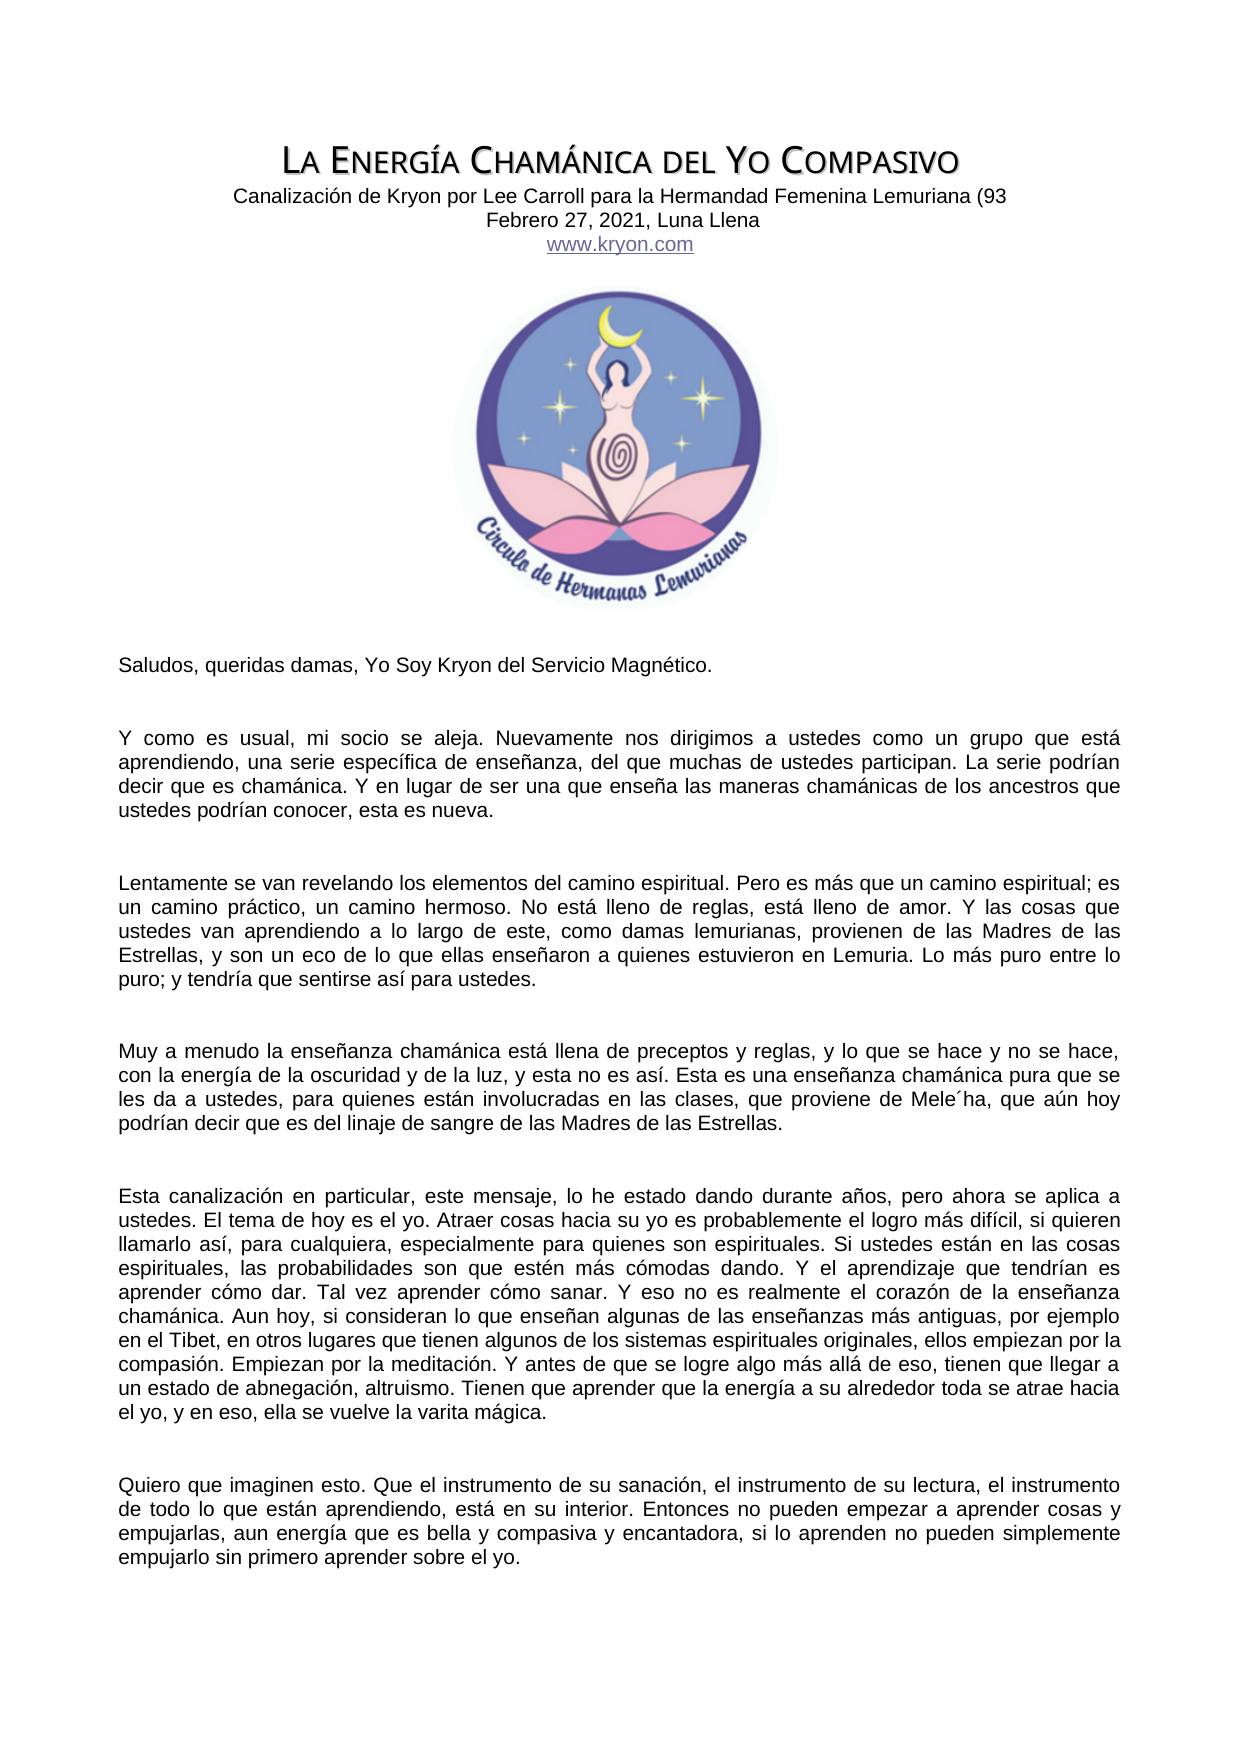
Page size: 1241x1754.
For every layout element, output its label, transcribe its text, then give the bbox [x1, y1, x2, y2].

picture [440, 268, 800, 628]
text Y como es usual, mi socio se aleja. Nuevamente nos dirigimos a ustedes como un grupo que está aprendiendo, una serie específica de enseñanza, del que muchas de ustedes participan. La serie podrían decir que es chamánica. Y en lugar de ser una que enseña las maneras chamánicas de los ancestros que ustedes podrían conocer, esta es nueva. [118, 726, 1122, 822]
text Lentamente se van revelando los elementos del camino espiritual. Pero es más que un camino espiritual; es un camino práctico, un camino hermoso. No está lleno de reglas, está lleno de amor. Y las cosas que ustedes van aprendiendo a lo largo de este, como damas lemurianas, provienen de las Madres de las Estrellas, y son un eco de lo que ellas enseñaron a quienes estuvieron en Lemuria. Lo más puro entre lo puro; y tendría que sentirse así para ustedes. [118, 871, 1122, 990]
text La Energía Chamánica del Yo Compasivo Canalización de Kryon por Lee Carroll para la Hermandad Femenina Lemuriana (93 Febrero 27, 2021, Luna Llena www.kryon.com [118, 133, 1122, 256]
text Muy a menudo la enseñanza chamánica está llena de preceptos y reglas, y lo que se hace y no se hace, con la energía de la oscuridad y de la luz, y esta no es así. Esta es una enseñanza chamánica pura que se les da a ustedes, para quienes están involucradas en las clases, que proviene de Mele´ha, que aún hoy podrían decir que es del linaje de sangre de las Madres de las Estrellas. [118, 1039, 1122, 1135]
text Quiero que imaginen esto. Que el instrumento de su sanación, el instrumento de su lectura, el instrumento de todo lo que están aprendiendo, está en su interior. Entonces no pueden empezar a aprender cosas y empujarlas, aun energía que es bella y compasiva y encantadora, si lo aprenden no pueden simplemente empujarlo sin primero aprender sobre el yo. [118, 1473, 1122, 1568]
text Esta canalización en particular, este mensaje, lo he estado dando durante años, pero ahora se aplica a ustedes. El tema de hoy es el yo. Atraer cosas hacia su yo es probablemente el logro más difícil, si quieren llamarlo así, para cualquiera, especialmente para quienes son espirituales. Si ustedes están en las cosas espirituales, las probabilidades son que estén más cómodas dando. Y el aprendizaje que tendrían es aprender cómo dar. Tal vez aprender cómo sanar. Y eso no es realmente el corazón de la enseñanza chamánica. Aun hoy, si consideran lo que enseñan algunas de las enseñanzas más antiguas, por ejemplo en el Tibet, en otros lugares que tienen algunos de los sistemas espirituales originales, ellos empiezan por la compasión. Empiezan por la meditación. Y antes de que se logre algo más allá de eso, tienen que llegar a un estado de abnegación, altruismo. Tienen que aprender que la energía a su alrededor toda se atrae hacia el yo, y en eso, ella se vuelve la varita mágica. [118, 1184, 1122, 1424]
text Saludos, queridas damas, Yo Soy Kryon del Servicio Magnético. [118, 653, 1122, 677]
